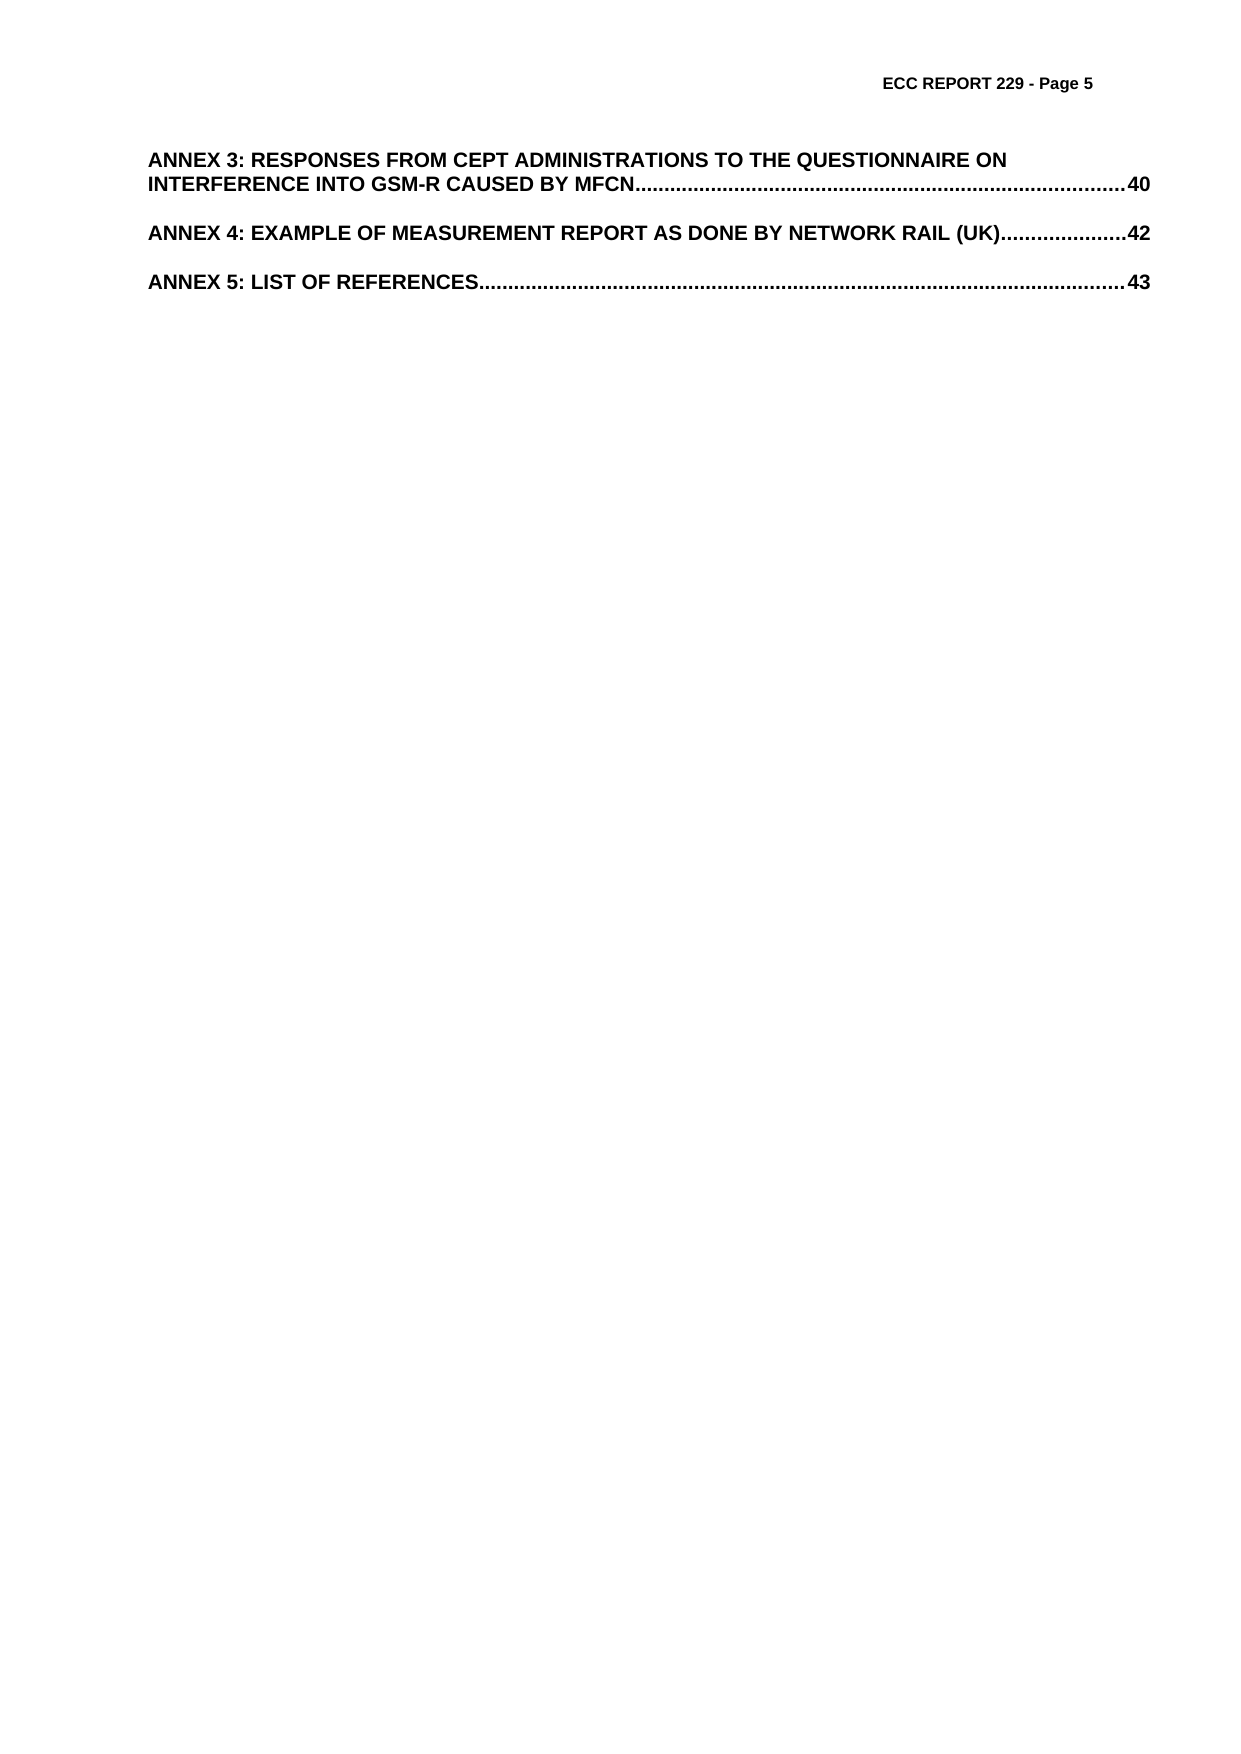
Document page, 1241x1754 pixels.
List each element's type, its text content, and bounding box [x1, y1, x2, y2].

text ANNEX 5: List of references 43 [148, 269, 1093, 293]
text ANNEX 3: Responses from CEPT Administrations to the Questionnaire on Interference into GSM-R caused by MFCN 40 [148, 148, 1093, 196]
text ANNEX 4: Example of measurement report as done by Network Rail (UK) 42 [148, 221, 1093, 244]
